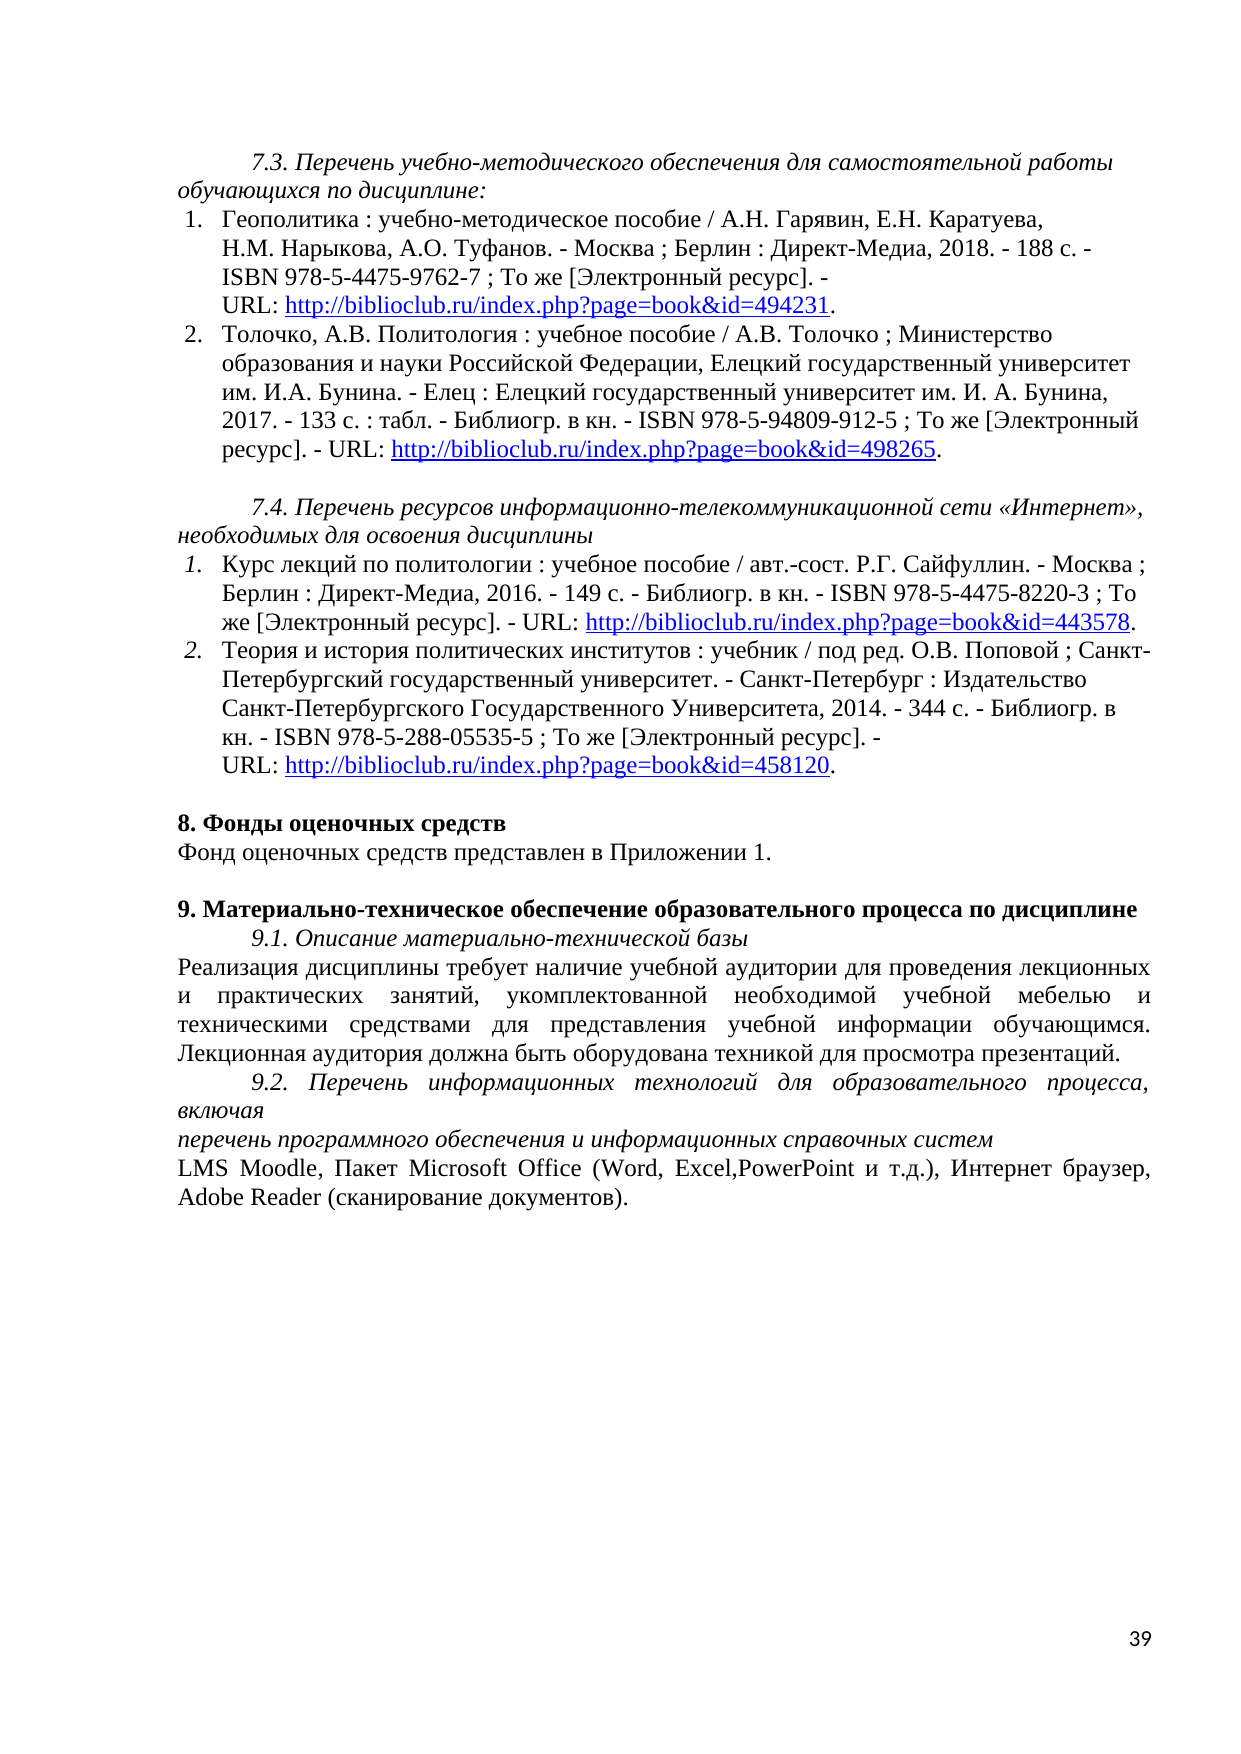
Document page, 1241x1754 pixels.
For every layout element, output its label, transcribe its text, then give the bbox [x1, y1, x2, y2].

list Толочко, А.В. Политология : учебное пособие / А.В. Толочко ; Министерство образования и науки Российской Федерации, Елецкий государственный университет им. И.А. Бунина. - Елец : Елецкий государственный университет им. И. А. Бунина, 2017. - 133 с. : табл. - Библиогр. в кн. - ISBN 978-5-94809-912-5 ; То же [Электронный ресурс]. - URL: http://biblioclub.ru/index.php?page=book&id=498265. [184, 319, 1152, 463]
text 7.3. Перечень учебно-методического обеспечения для самостоятельной работы обучающихся по дисциплине: [177, 147, 1152, 204]
text LMS Moodle, Пакет Microsoft Office (Word, Excel,PowerPoint и т.д.), Интернет браузер, Adobe Reader (сканирование документов). [177, 1153, 1152, 1211]
text 7.4. Перечень ресурсов информационно-телекоммуникационной сети «Интернет», необходимых для освоения дисциплины [177, 492, 1152, 549]
text 8. Фонды оценочных средств [177, 808, 1152, 837]
text Фонд оценочных средств представлен в Приложении 1. [177, 837, 1152, 866]
text 9. Материально-техническое обеспечение образовательного процесса по дисциплине [177, 894, 1152, 923]
list Курс лекций по политологии : учебное пособие / авт.-сост. Р.Г. Сайфуллин. - Москва ; Берлин : Директ-Медиа, 2016. - 149 с. - Библиогр. в кн. - ISBN 978-5-4475-8220-3 ; То же [Электронный ресурс]. - URL: http://biblioclub.ru/index.php?page=book&id=443578. [184, 549, 1152, 636]
text перечень программного обеспечения и информационных справочных систем [177, 1124, 1152, 1153]
text Реализация дисциплины требует наличие учебной аудитории для проведения лекционных и практических занятий, укомплектованной необходимой учебной мебелью и техническими средствами для представления учебной информации обучающимся. Лекционная аудитория должна быть оборудована техникой для просмотра презентаций. [177, 952, 1152, 1067]
list Геополитика : учебно-методическое пособие / А.Н. Гарявин, Е.Н. Каратуева, Н.М. Нарыкова, А.О. Туфанов. - Москва ; Берлин : Директ-Медиа, 2018. - 188 с. - ISBN 978-5-4475-9762-7 ; То же [Электронный ресурс]. - URL: http://biblioclub.ru/index.php?page=book&id=494231. [184, 204, 1152, 319]
list Теория и история политических институтов : учебник / под ред. О.В. Поповой ; Санкт-Петербургский государственный университет. - Санкт-Петербург : Издательство Санкт-Петербургского Государственного Университета, 2014. - 344 с. - Библиогр. в кн. - ISBN 978-5-288-05535-5 ; То же [Электронный ресурс]. - URL: http://biblioclub.ru/index.php?page=book&id=458120. [184, 636, 1152, 779]
text 9.1. Описание материально-технической базы [177, 923, 1152, 952]
text 9.2. Перечень информационных технологий для образовательного процесса, включая [177, 1067, 1152, 1124]
